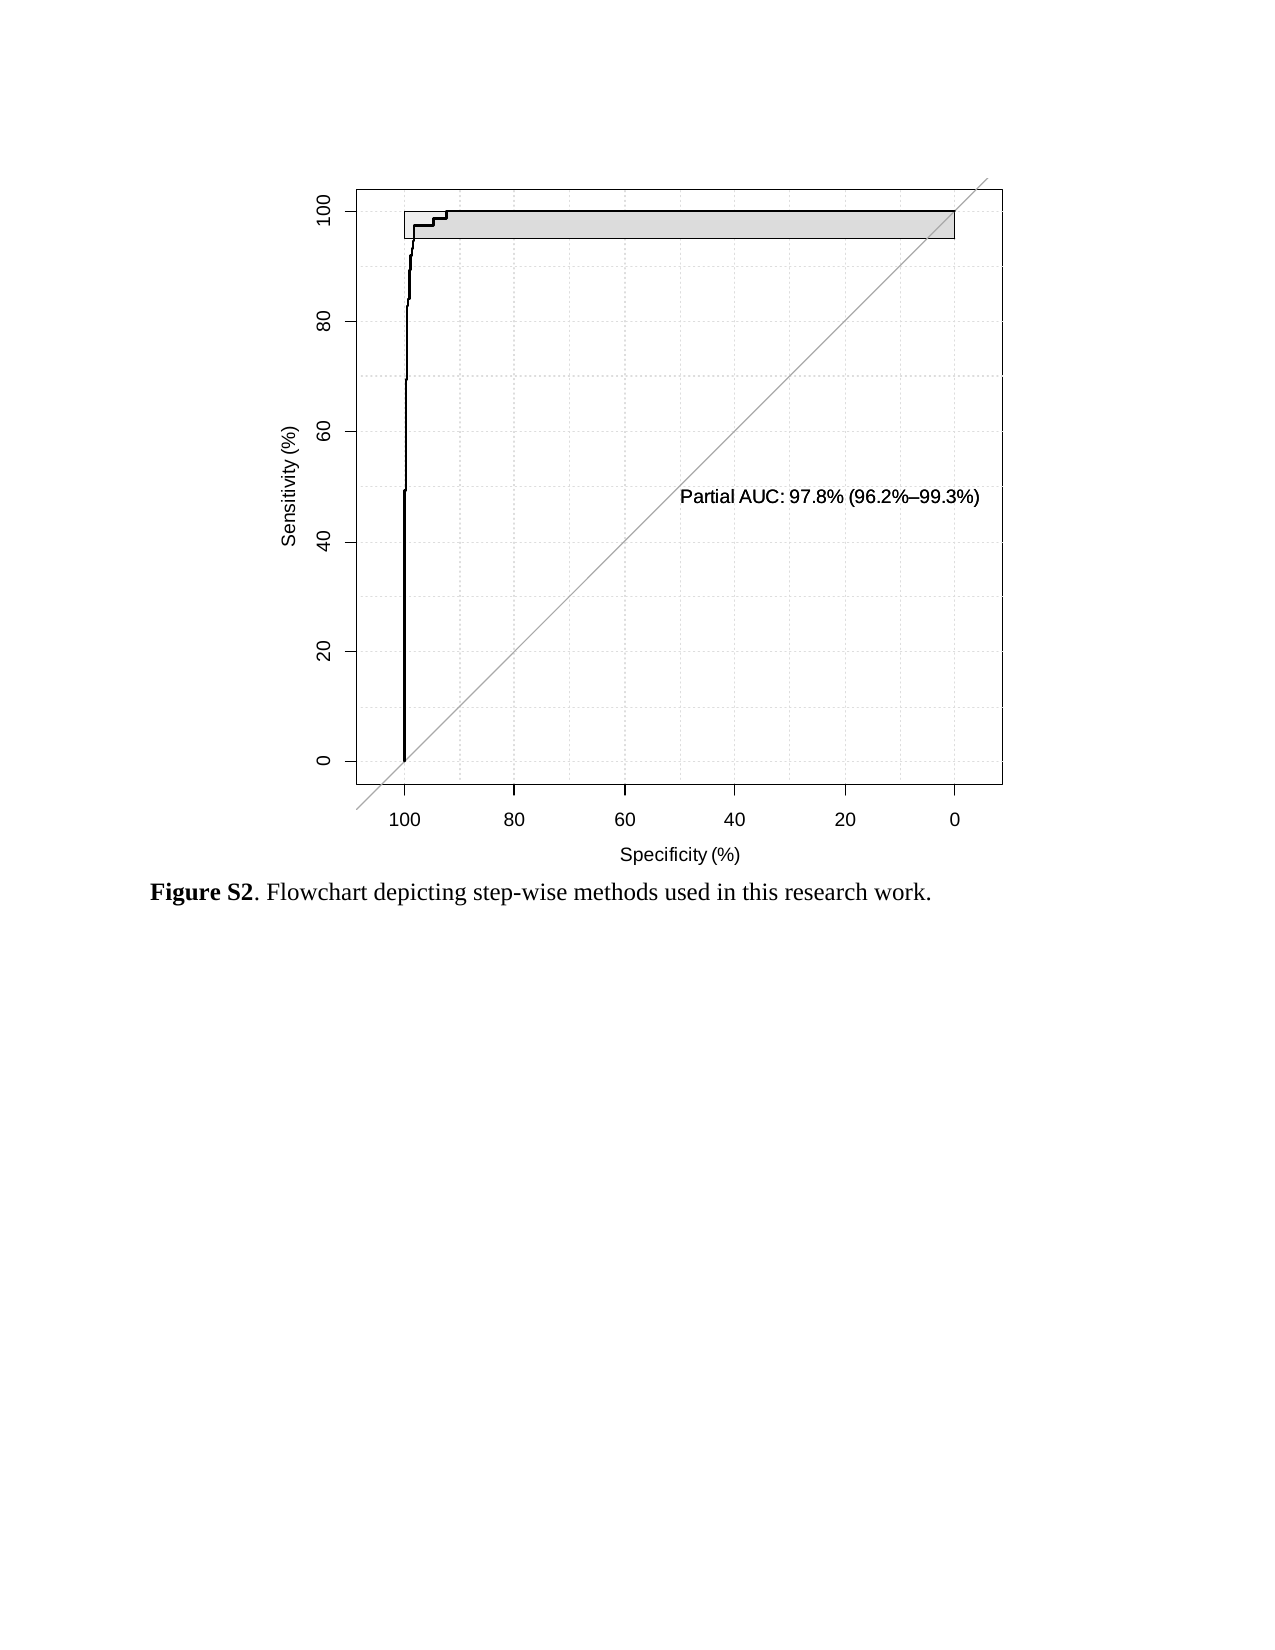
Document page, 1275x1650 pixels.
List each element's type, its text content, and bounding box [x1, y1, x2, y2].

text Figure S2. Flowchart depicting step-wise methods used in this research work. [150, 877, 1125, 906]
